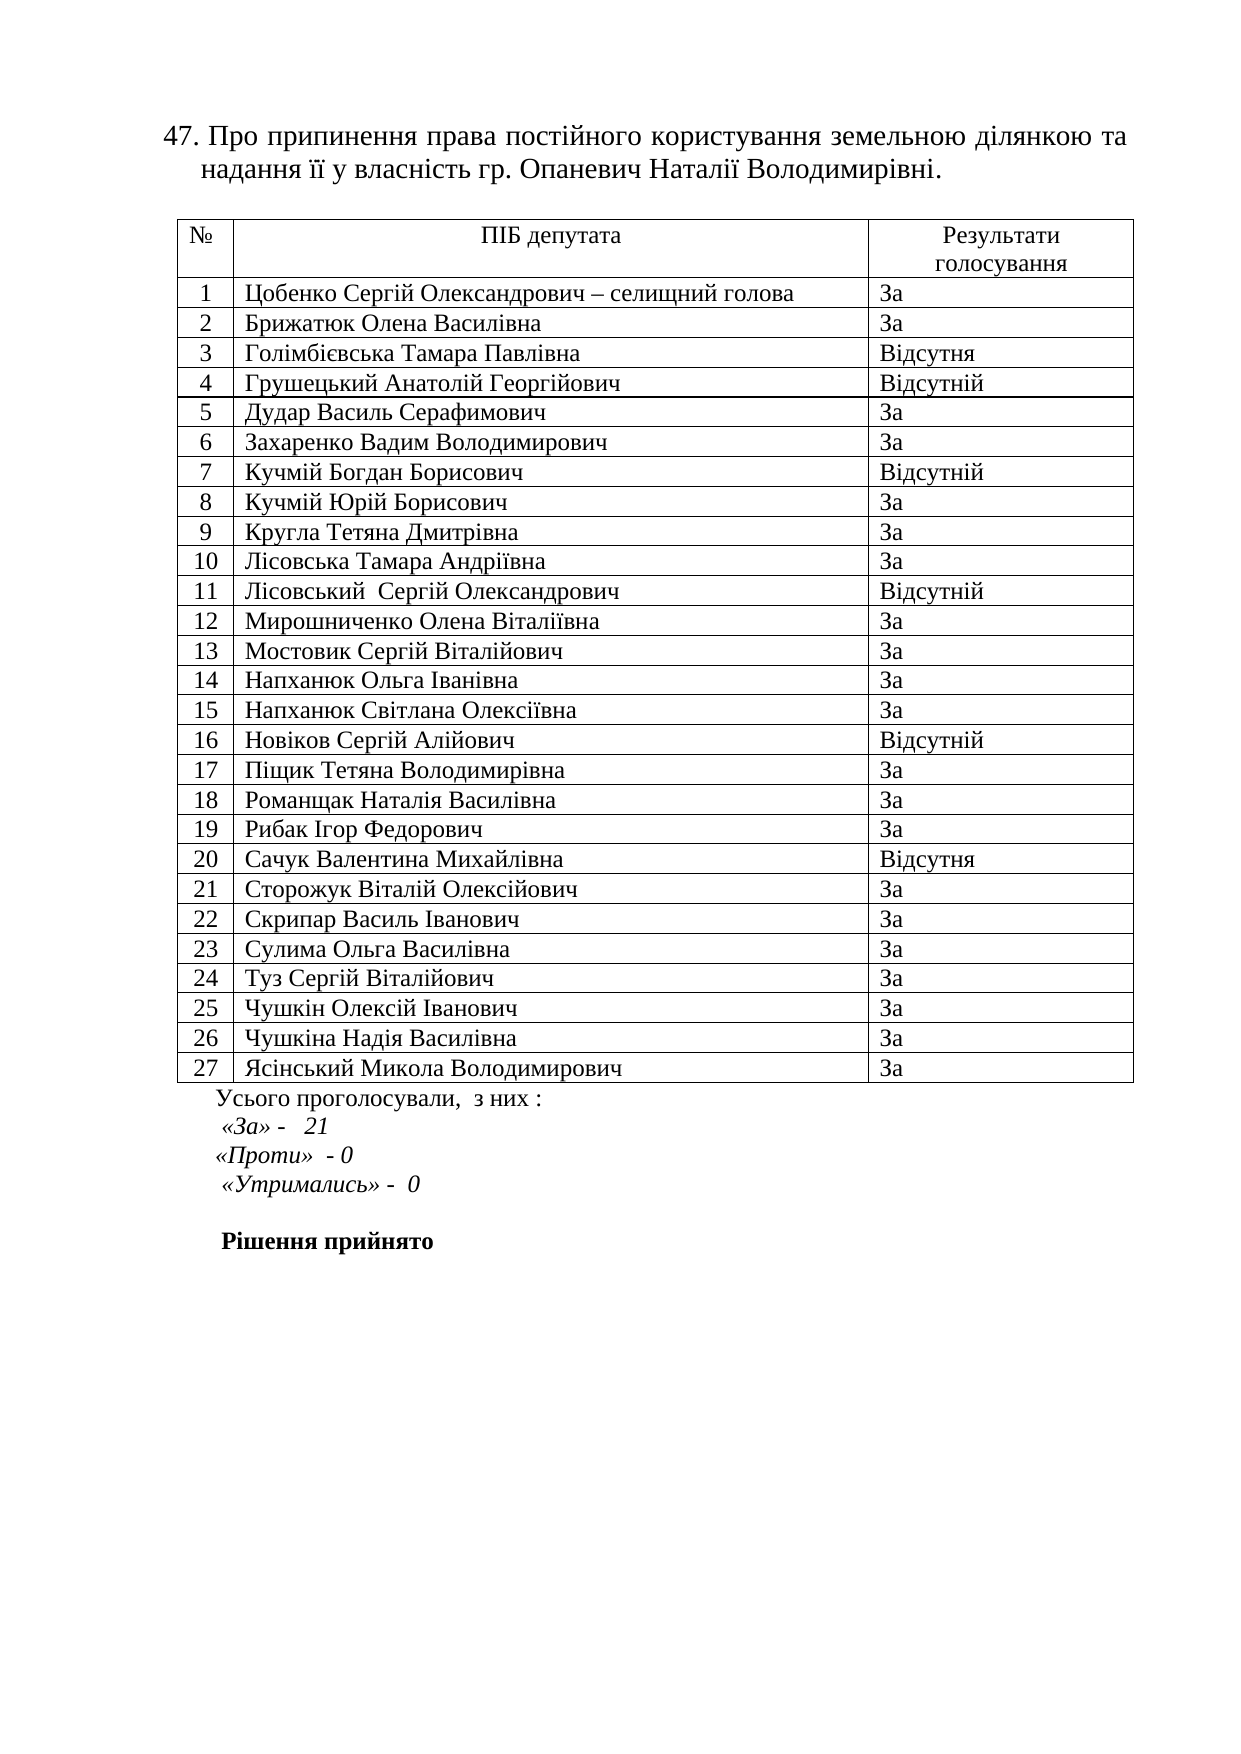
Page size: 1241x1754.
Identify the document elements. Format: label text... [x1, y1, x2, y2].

list Про припинення права постійного користування земельною ділянкою та надання її у власність гр. Опаневич Наталії Володимирівні. [163, 118, 1128, 185]
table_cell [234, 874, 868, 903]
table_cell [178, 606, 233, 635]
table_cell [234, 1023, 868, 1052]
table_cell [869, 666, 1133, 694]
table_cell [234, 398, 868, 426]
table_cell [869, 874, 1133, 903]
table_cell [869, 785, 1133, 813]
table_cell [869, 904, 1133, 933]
list «Утримались» - 0 [215, 1169, 1152, 1198]
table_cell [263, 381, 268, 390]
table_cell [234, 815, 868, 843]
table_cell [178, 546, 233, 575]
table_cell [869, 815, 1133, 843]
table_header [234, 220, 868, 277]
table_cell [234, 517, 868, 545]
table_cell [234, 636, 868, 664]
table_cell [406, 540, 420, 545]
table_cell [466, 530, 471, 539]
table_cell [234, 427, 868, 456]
list Рішення прийнято [215, 1226, 1152, 1255]
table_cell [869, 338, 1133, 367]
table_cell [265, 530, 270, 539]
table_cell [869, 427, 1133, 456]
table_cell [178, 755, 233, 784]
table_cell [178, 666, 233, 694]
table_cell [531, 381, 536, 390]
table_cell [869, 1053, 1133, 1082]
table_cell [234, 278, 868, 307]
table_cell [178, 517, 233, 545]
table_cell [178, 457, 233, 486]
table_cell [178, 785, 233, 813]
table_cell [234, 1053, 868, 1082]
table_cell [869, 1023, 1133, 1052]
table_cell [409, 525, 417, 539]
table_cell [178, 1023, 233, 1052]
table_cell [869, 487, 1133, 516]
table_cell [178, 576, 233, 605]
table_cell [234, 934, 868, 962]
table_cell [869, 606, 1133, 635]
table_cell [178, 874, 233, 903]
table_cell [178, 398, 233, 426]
list «Проти» - 0 [215, 1140, 1152, 1169]
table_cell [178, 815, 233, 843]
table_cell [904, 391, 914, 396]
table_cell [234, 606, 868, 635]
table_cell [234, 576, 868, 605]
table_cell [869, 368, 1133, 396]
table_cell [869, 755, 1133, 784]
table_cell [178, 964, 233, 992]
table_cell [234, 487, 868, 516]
list Усього проголосували, з них : [215, 1083, 1152, 1111]
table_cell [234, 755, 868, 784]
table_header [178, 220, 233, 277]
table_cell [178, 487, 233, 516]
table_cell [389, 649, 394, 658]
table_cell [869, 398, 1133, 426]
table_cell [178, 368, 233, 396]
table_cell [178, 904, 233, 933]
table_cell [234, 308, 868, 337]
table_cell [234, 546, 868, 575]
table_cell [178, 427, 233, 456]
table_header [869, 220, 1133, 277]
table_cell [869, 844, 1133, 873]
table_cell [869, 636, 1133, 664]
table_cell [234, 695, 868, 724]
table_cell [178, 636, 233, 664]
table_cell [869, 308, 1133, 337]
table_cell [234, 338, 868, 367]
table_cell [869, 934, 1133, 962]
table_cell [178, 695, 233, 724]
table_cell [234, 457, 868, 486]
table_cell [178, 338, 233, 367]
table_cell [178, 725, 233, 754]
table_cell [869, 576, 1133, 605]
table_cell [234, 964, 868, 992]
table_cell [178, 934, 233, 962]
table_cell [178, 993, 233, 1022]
list «За» - 21 [215, 1111, 1152, 1140]
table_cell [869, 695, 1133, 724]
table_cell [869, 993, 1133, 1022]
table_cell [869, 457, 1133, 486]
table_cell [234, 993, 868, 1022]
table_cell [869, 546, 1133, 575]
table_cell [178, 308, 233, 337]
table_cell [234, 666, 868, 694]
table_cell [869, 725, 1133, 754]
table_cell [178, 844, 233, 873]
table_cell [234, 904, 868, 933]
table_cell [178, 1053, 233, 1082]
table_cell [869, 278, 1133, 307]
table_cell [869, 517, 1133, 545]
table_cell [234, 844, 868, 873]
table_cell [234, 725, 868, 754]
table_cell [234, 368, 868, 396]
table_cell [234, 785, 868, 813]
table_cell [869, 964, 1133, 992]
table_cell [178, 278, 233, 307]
